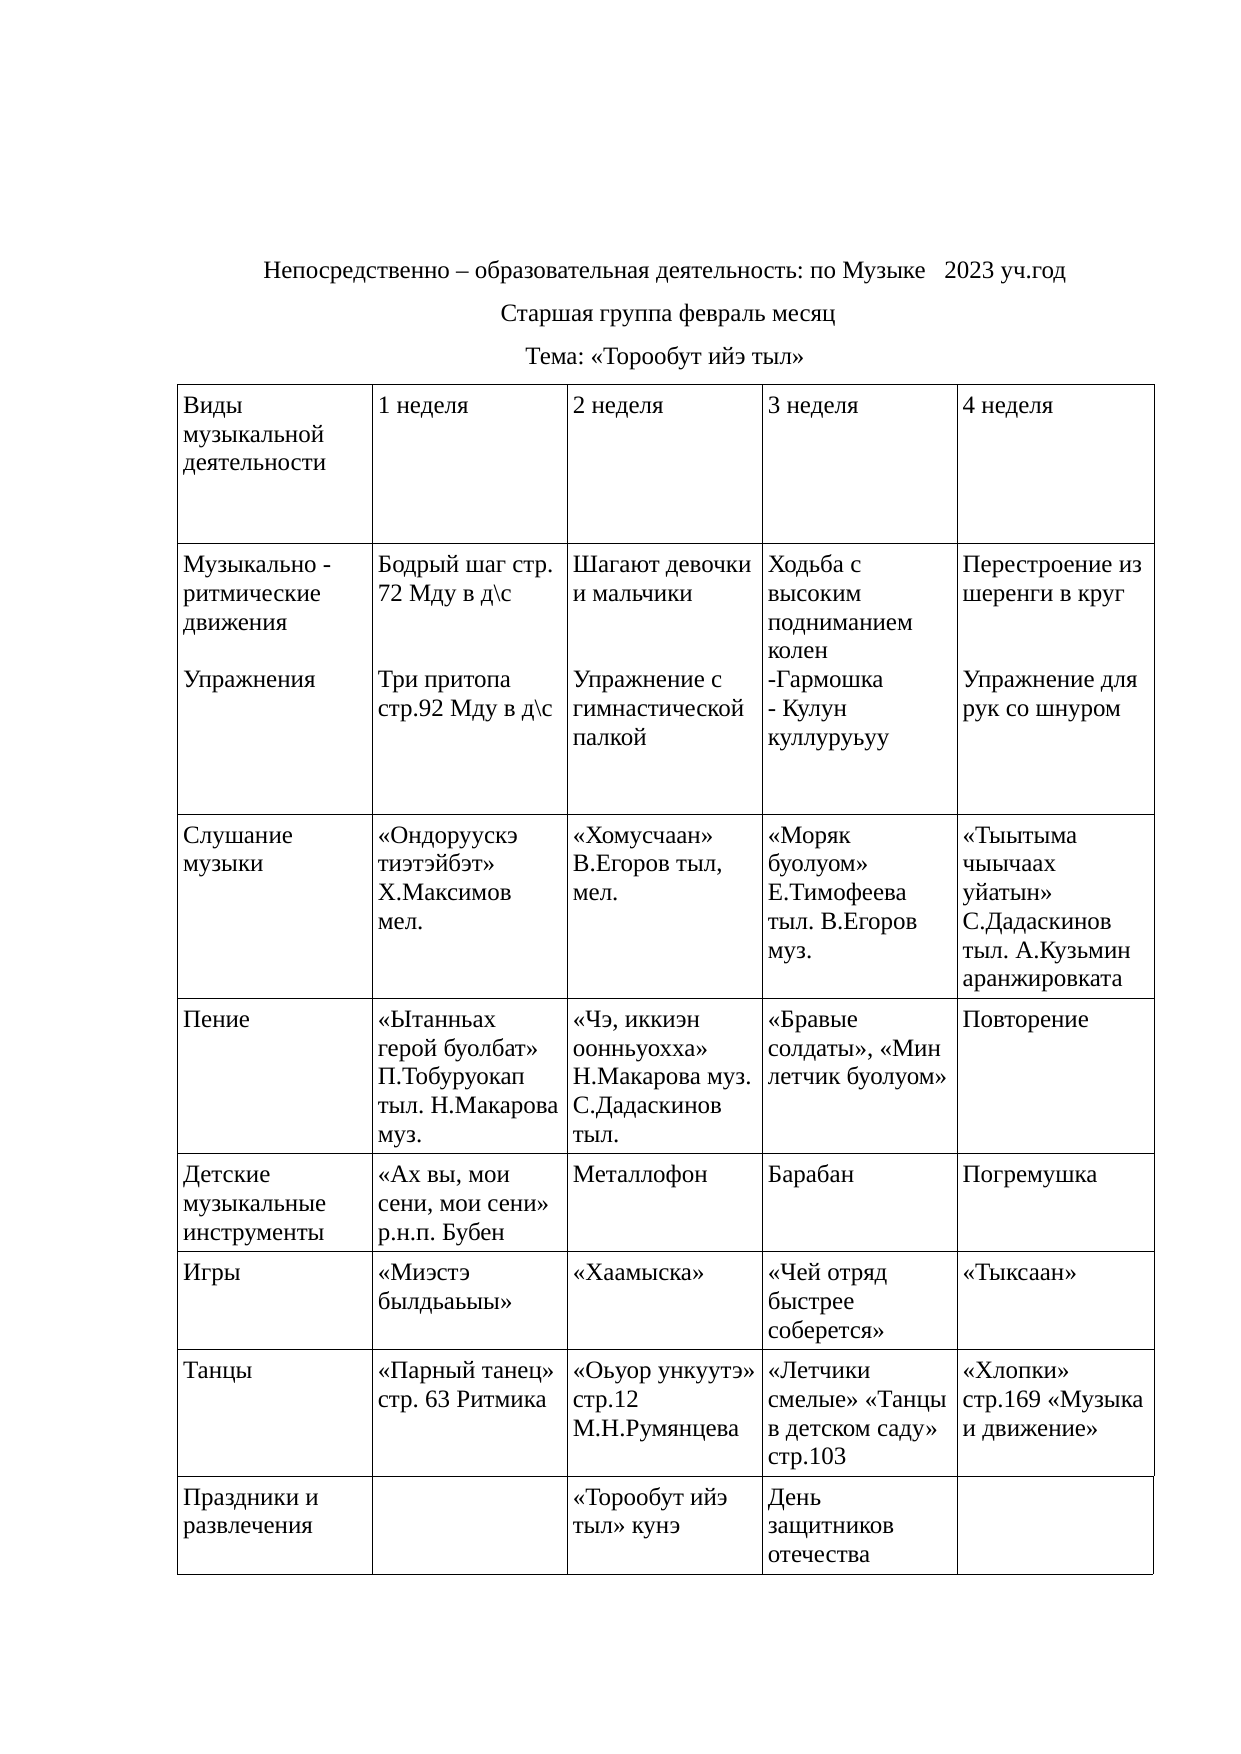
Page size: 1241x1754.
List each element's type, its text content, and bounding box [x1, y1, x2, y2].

text Непосредственно – образовательная деятельность: по Музыке 2023 уч.год [177, 255, 1152, 283]
table_header 1 неделя [373, 385, 567, 543]
table_cell Пение [178, 999, 372, 1153]
table_cell «Хаамыска» [568, 1252, 762, 1349]
table_cell Детские музыкальные инструменты [178, 1154, 372, 1251]
table_cell «Хомусчаан» В.Егоров тыл, мел. [568, 815, 762, 998]
table_cell Праздники и развлечения [178, 1477, 372, 1574]
table_cell Танцы [178, 1350, 372, 1476]
table_cell Барабан [763, 1154, 957, 1251]
table_cell Шагают девочки и мальчики Упражнение с гимнастической палкой [568, 544, 762, 814]
table_cell «Ах вы, мои сени, мои сени» р.н.п. Бубен [373, 1154, 567, 1251]
table_cell День защитников отечества [763, 1477, 957, 1574]
table_cell «Летчики смелые» «Танцы в детском саду» стр.103 [763, 1350, 957, 1476]
text Тема: «Торообут ийэ тыл» [177, 341, 1152, 370]
table_cell «Чей отряд быстрее соберется» [763, 1252, 957, 1349]
table_cell «Оьуор ункуутэ» стр.12 М.Н.Румянцева [568, 1350, 762, 1476]
table_cell Перестроение из шеренги в круг Упражнение для рук со шнуром [958, 544, 1154, 814]
table_cell «Хлопки» стр.169 «Музыка и движение» [958, 1350, 1154, 1476]
table_cell «Ытанньах герой буолбат» П.Тобуруокап тыл. Н.Макарова муз. [373, 999, 567, 1153]
table_cell Ходьба с высоким подниманием колен -Гармошка - Кулун куллуруьуу [763, 544, 957, 814]
text Старшая группа февраль месяц [177, 298, 1152, 327]
table_cell «Бравые солдаты», «Мин летчик буолуом» [763, 999, 957, 1153]
table_header 2 неделя [568, 385, 762, 543]
table_cell Слушание музыки [178, 815, 372, 998]
table_cell Игры [178, 1252, 372, 1349]
table_cell Бодрый шаг стр. 72 Мду в д\с Три притопа стр.92 Мду в д\с [373, 544, 567, 814]
table_cell «Моряк буолуом» Е.Тимофеева тыл. В.Егоров муз. [763, 815, 957, 998]
table_header 4 неделя [958, 385, 1154, 543]
table_cell «Тыытыма чыычаах уйатын» С.Дадаскинов тыл. А.Кузьмин аранжировката [958, 815, 1154, 998]
table_cell [373, 1477, 567, 1574]
table_cell «Парный танец» стр. 63 Ритмика [373, 1350, 567, 1476]
table_cell Музыкально -ритмические движения Упражнения [178, 544, 372, 814]
table_cell «Чэ, иккиэн оонньуохха» Н.Макарова муз. С.Дадаскинов тыл. [568, 999, 762, 1153]
table_cell Погремушка [958, 1154, 1154, 1251]
table_header Виды музыкальной деятельности [178, 385, 372, 543]
table_cell [958, 1477, 1153, 1574]
table_cell «Миэстэ былдьаьыы» [373, 1252, 567, 1349]
table_cell Повторение [958, 999, 1154, 1153]
table_header 3 неделя [763, 385, 957, 543]
table_cell «Ондоруускэ тиэтэйбэт» Х.Максимов мел. [373, 815, 567, 998]
table_cell «Торообут ийэ тыл» кунэ [568, 1477, 762, 1574]
table_cell Металлофон [568, 1154, 762, 1251]
table_cell «Тыксаан» [958, 1252, 1154, 1349]
